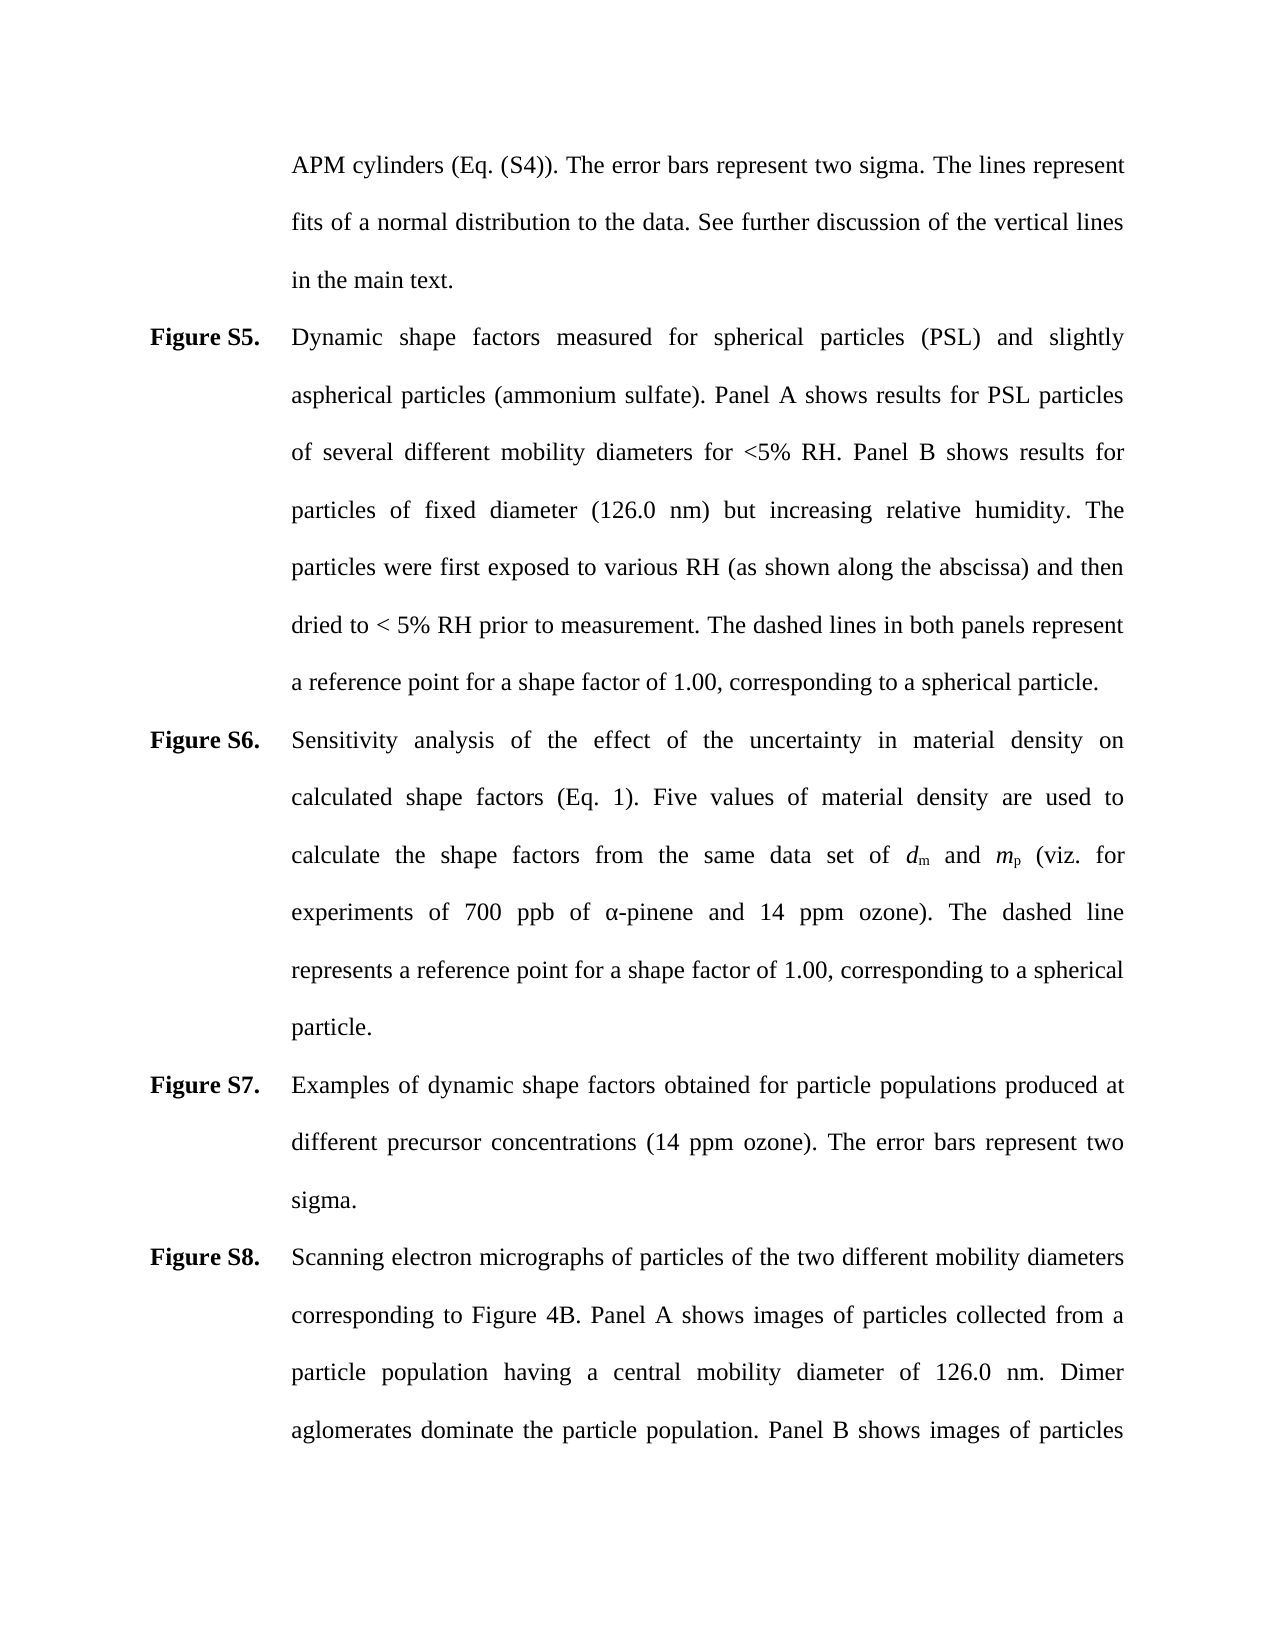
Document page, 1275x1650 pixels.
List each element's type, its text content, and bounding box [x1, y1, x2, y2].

text Figure S6. Sensitivity analysis of the effect of the uncertainty in material density on calculated shape factors (Eq. 1). Five values of material density are used to calculate the shape factors from the same data set of dm and mp (viz. for experiments of 700 ppb of α-pinene and 14 ppm ozone). The dashed line represents a reference point for a shape factor of 1.00, corresponding to a spherical particle. [150, 725, 1125, 1041]
text Figure S5. Dynamic shape factors measured for spherical particles (PSL) and slightly aspherical particles (ammonium sulfate). Panel A shows results for PSL particles of several different mobility diameters for <5% RH. Panel B shows results for particles of fixed diameter (126.0 nm) but increasing relative humidity. The particles were first exposed to various RH (as shown along the abscissa) and then dried to < 5% RH prior to measurement. The dashed lines in both panels represent a reference point for a shape factor of 1.00, corresponding to a spherical particle. [150, 322, 1125, 696]
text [150, 150, 1125, 294]
text Figure S7. Examples of dynamic shape factors obtained for particle populations produced at different precursor concentrations (14 ppm ozone). The error bars represent two sigma. [150, 1070, 1125, 1214]
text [150, 1242, 1125, 1444]
